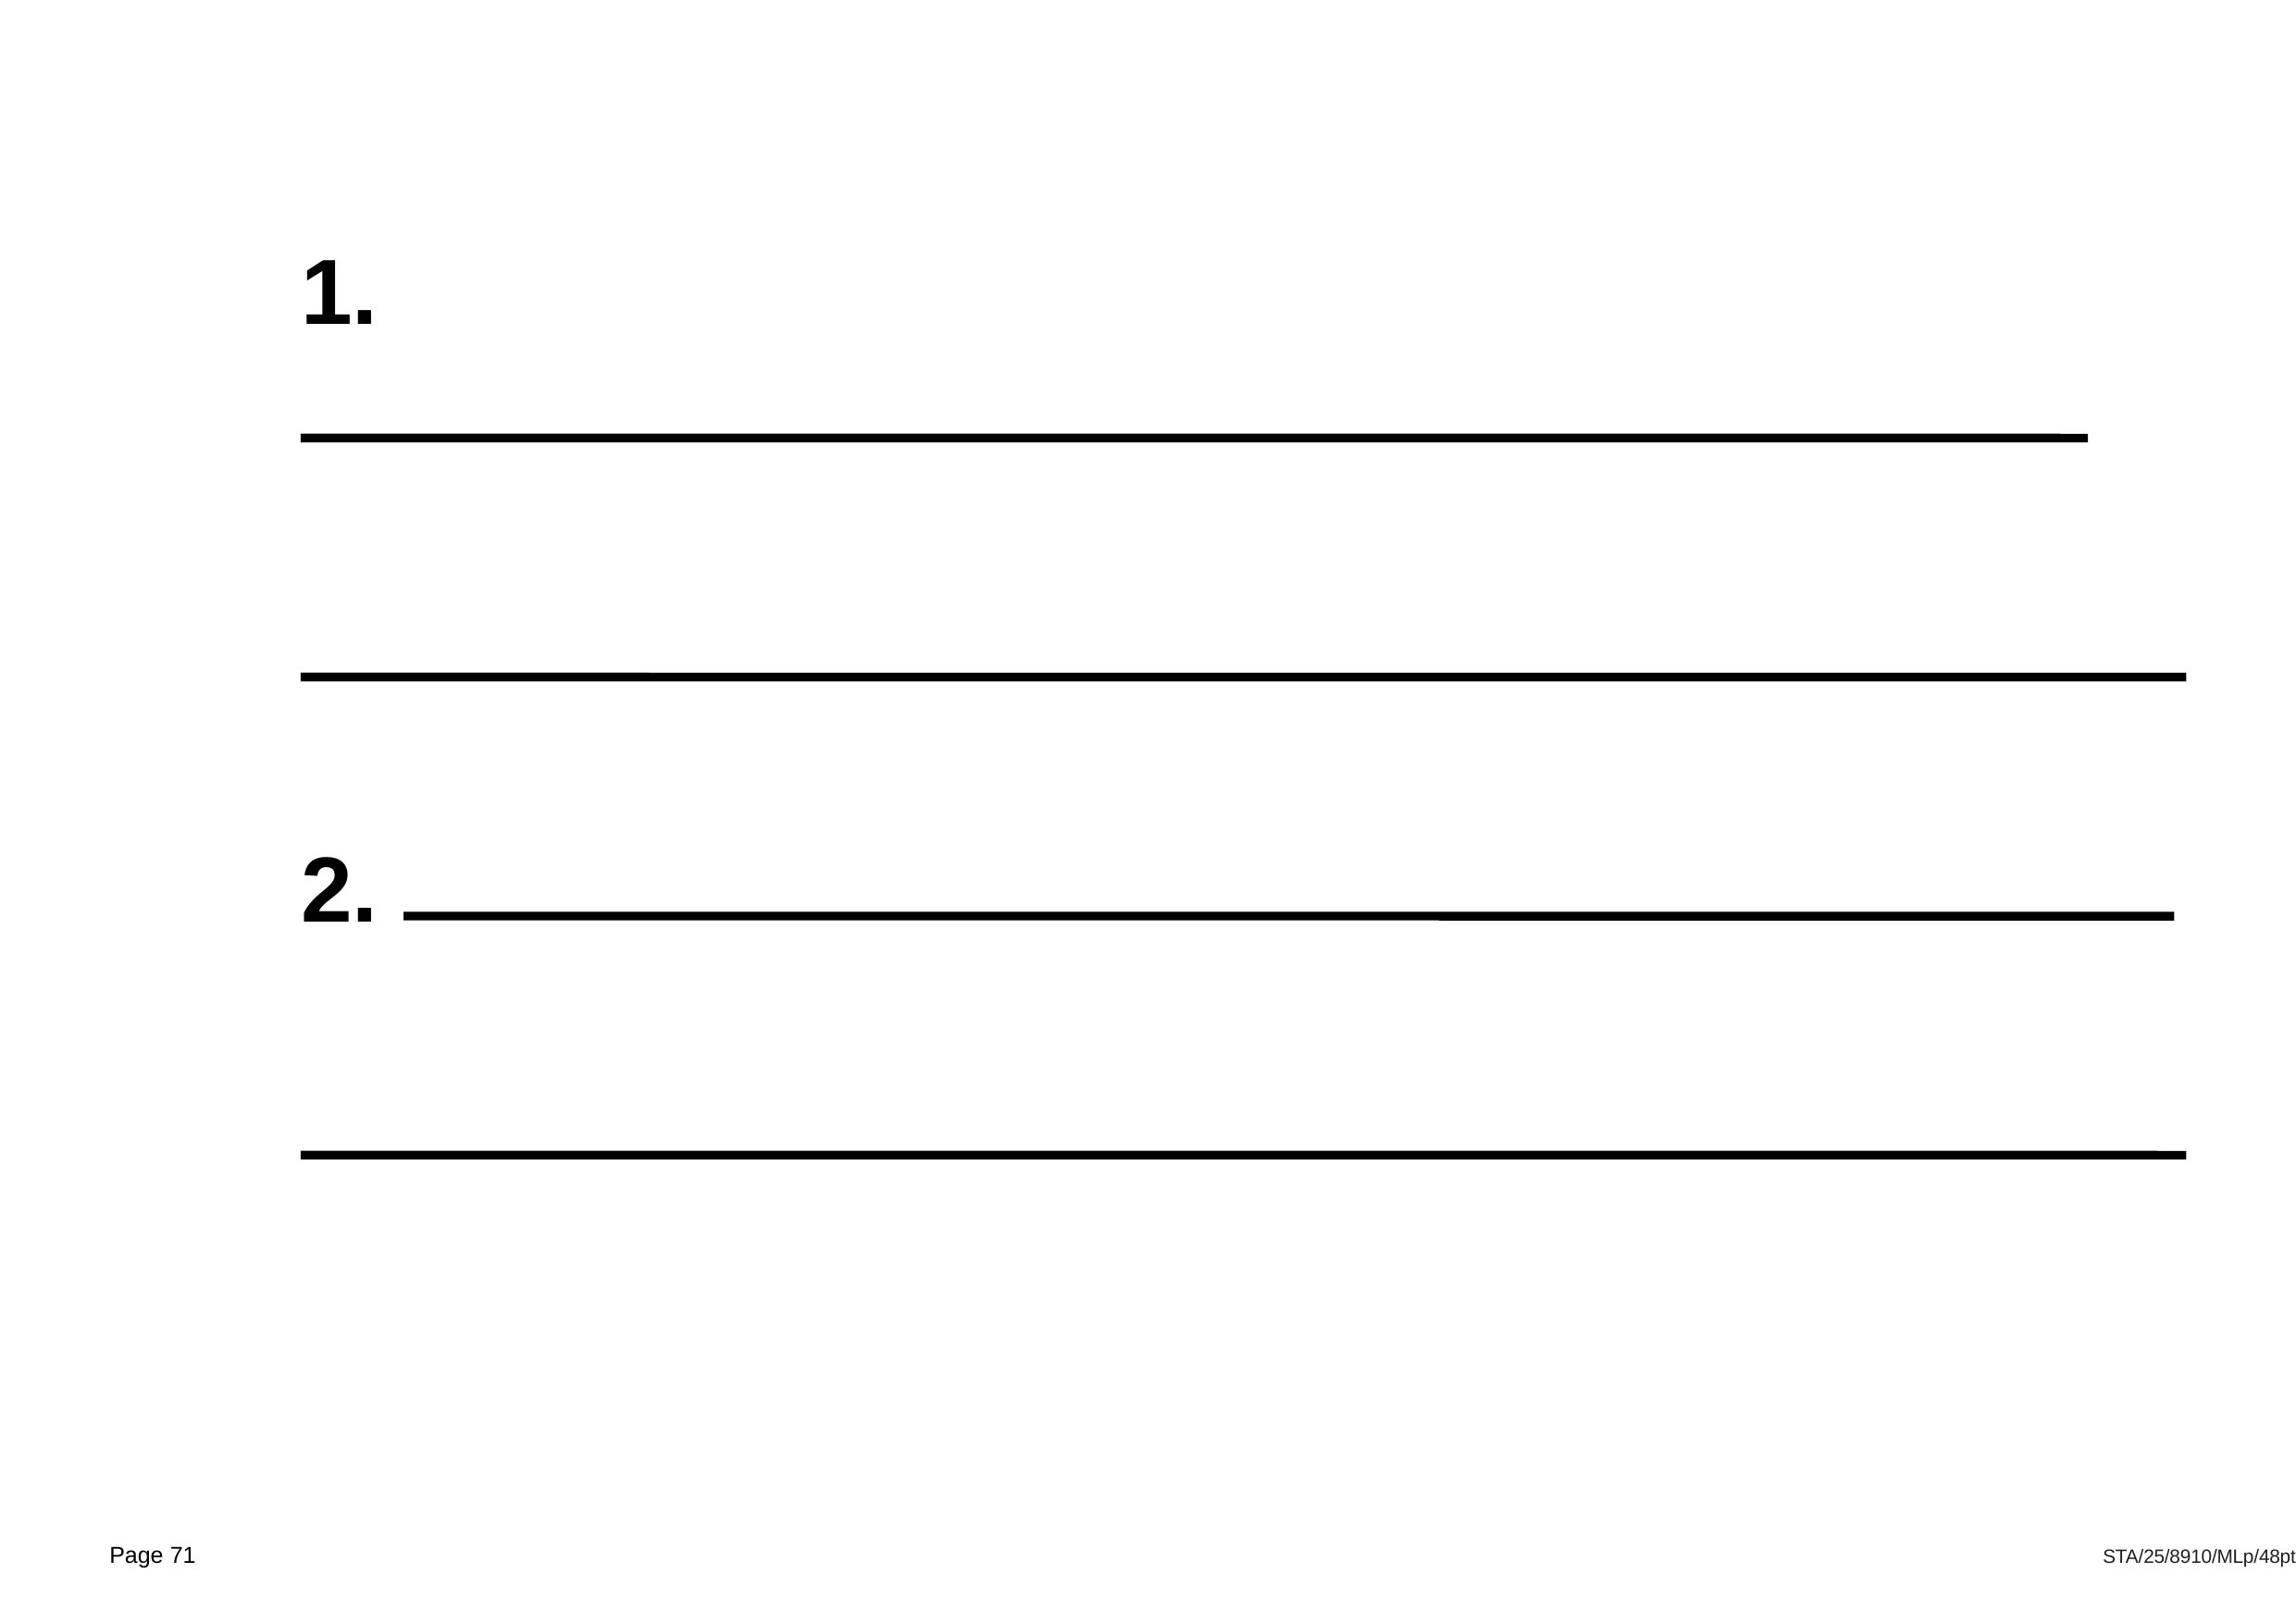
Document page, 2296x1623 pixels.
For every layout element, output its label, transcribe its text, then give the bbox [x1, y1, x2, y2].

text 1. [301, 229, 2186, 468]
text 2. [301, 826, 2186, 946]
